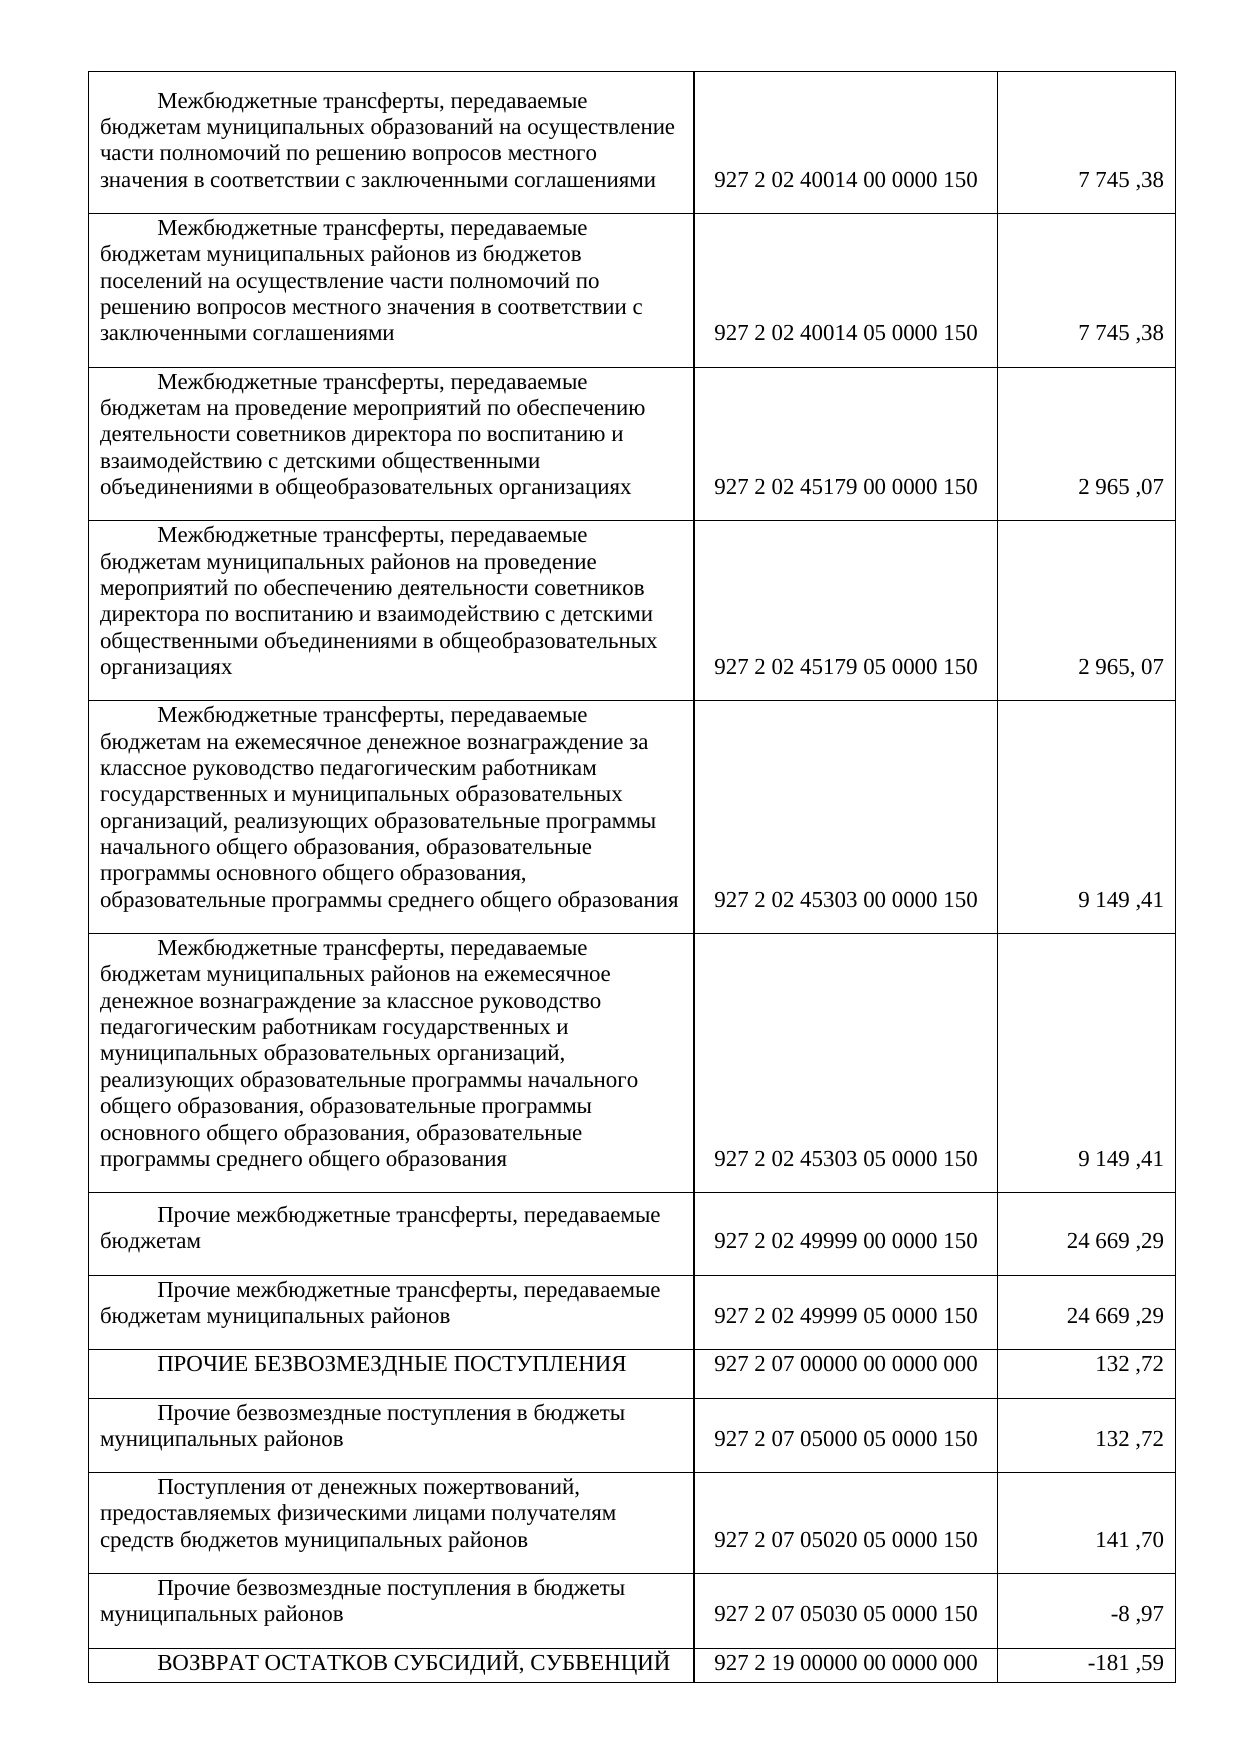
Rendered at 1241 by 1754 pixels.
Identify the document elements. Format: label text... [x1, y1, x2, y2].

table_cell 9 149 ,41 [998, 934, 1175, 1192]
table_cell 141 ,70 [998, 1473, 1175, 1573]
table_cell Прочие межбюджетные трансферты, передаваемые бюджетам муниципальных районов [89, 1276, 693, 1349]
table_cell 927 2 02 40014 00 0000 150 [695, 72, 997, 213]
table_cell 927 2 02 40014 05 0000 150 [695, 214, 997, 367]
table_cell 2 965 ,07 [998, 368, 1175, 520]
table_cell 927 2 02 49999 05 0000 150 [695, 1276, 997, 1349]
table_cell Межбюджетные трансферты, передаваемые бюджетам муниципальных районов на проведение мероприятий по обеспечению деятельности советников директора по воспитанию и взаимодействию с детскими общественными объединениями в общеобразовательных организациях [89, 521, 693, 700]
table_cell 24 669 ,29 [998, 1276, 1175, 1349]
table_cell Межбюджетные трансферты, передаваемые бюджетам муниципальных районов на ежемесячное денежное вознаграждение за классное руководство педагогическим работникам государственных и муниципальных образовательных организаций, реализующих образовательные программы начального общего образования, образовательные программы основного общего образования, образовательные программы среднего общего образования [89, 934, 693, 1192]
table_cell 927 2 02 45303 05 0000 150 [695, 934, 997, 1192]
table_cell 132 ,72 [998, 1350, 1175, 1397]
table_cell ПРОЧИЕ БЕЗВОЗМЕЗДНЫЕ ПОСТУПЛЕНИЯ [89, 1350, 693, 1397]
table_cell Прочие безвозмездные поступления в бюджеты муниципальных районов [89, 1399, 693, 1472]
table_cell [89, 1649, 693, 1682]
table_cell Межбюджетные трансферты, передаваемые бюджетам муниципальных районов из бюджетов поселений на осуществление части полномочий по решению вопросов местного значения в соответствии с заключенными соглашениями [89, 214, 693, 367]
table_cell 927 2 02 45303 00 0000 150 [695, 701, 997, 933]
table_cell Межбюджетные трансферты, передаваемые бюджетам на ежемесячное денежное вознаграждение за классное руководство педагогическим работникам государственных и муниципальных образовательных организаций, реализующих образовательные программы начального общего образования, образовательные программы основного общего образования, образовательные программы среднего общего образования [89, 701, 693, 933]
table_cell 7 745 ,38 [998, 214, 1175, 367]
table_cell Межбюджетные трансферты, передаваемые бюджетам на проведение мероприятий по обеспечению деятельности советников директора по воспитанию и взаимодействию с детскими общественными объединениями в общеобразовательных организациях [89, 368, 693, 520]
table_cell 927 2 02 45179 00 0000 150 [695, 368, 997, 520]
table_cell 927 2 02 45179 05 0000 150 [695, 521, 997, 700]
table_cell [695, 1649, 997, 1682]
table_cell 927 2 07 05020 05 0000 150 [695, 1473, 997, 1573]
table_cell 24 669 ,29 [998, 1193, 1175, 1275]
table_cell 9 149 ,41 [998, 701, 1175, 933]
table_cell 927 2 07 05030 05 0000 150 [695, 1574, 997, 1648]
table_cell 927 2 07 05000 05 0000 150 [695, 1399, 997, 1472]
table_cell 2 965, 07 [998, 521, 1175, 700]
table_cell Прочие безвозмездные поступления в бюджеты муниципальных районов [89, 1574, 693, 1648]
table_cell Прочие межбюджетные трансферты, передаваемые бюджетам [89, 1193, 693, 1275]
table_cell -181 ,59 [998, 1649, 1175, 1682]
table_cell 132 ,72 [998, 1399, 1175, 1472]
table_cell Поступления от денежных пожертвований, предоставляемых физическими лицами получателям средств бюджетов муниципальных районов [89, 1473, 693, 1573]
table_cell 927 2 07 00000 00 0000 000 [695, 1350, 997, 1397]
table_cell Межбюджетные трансферты, передаваемые бюджетам муниципальных образований на осуществление части полномочий по решению вопросов местного значения в соответствии с заключенными соглашениями [89, 72, 693, 213]
table_cell -8 ,97 [998, 1574, 1175, 1648]
table_cell 7 745 ,38 [998, 72, 1175, 213]
table_cell 927 2 02 49999 00 0000 150 [695, 1193, 997, 1275]
